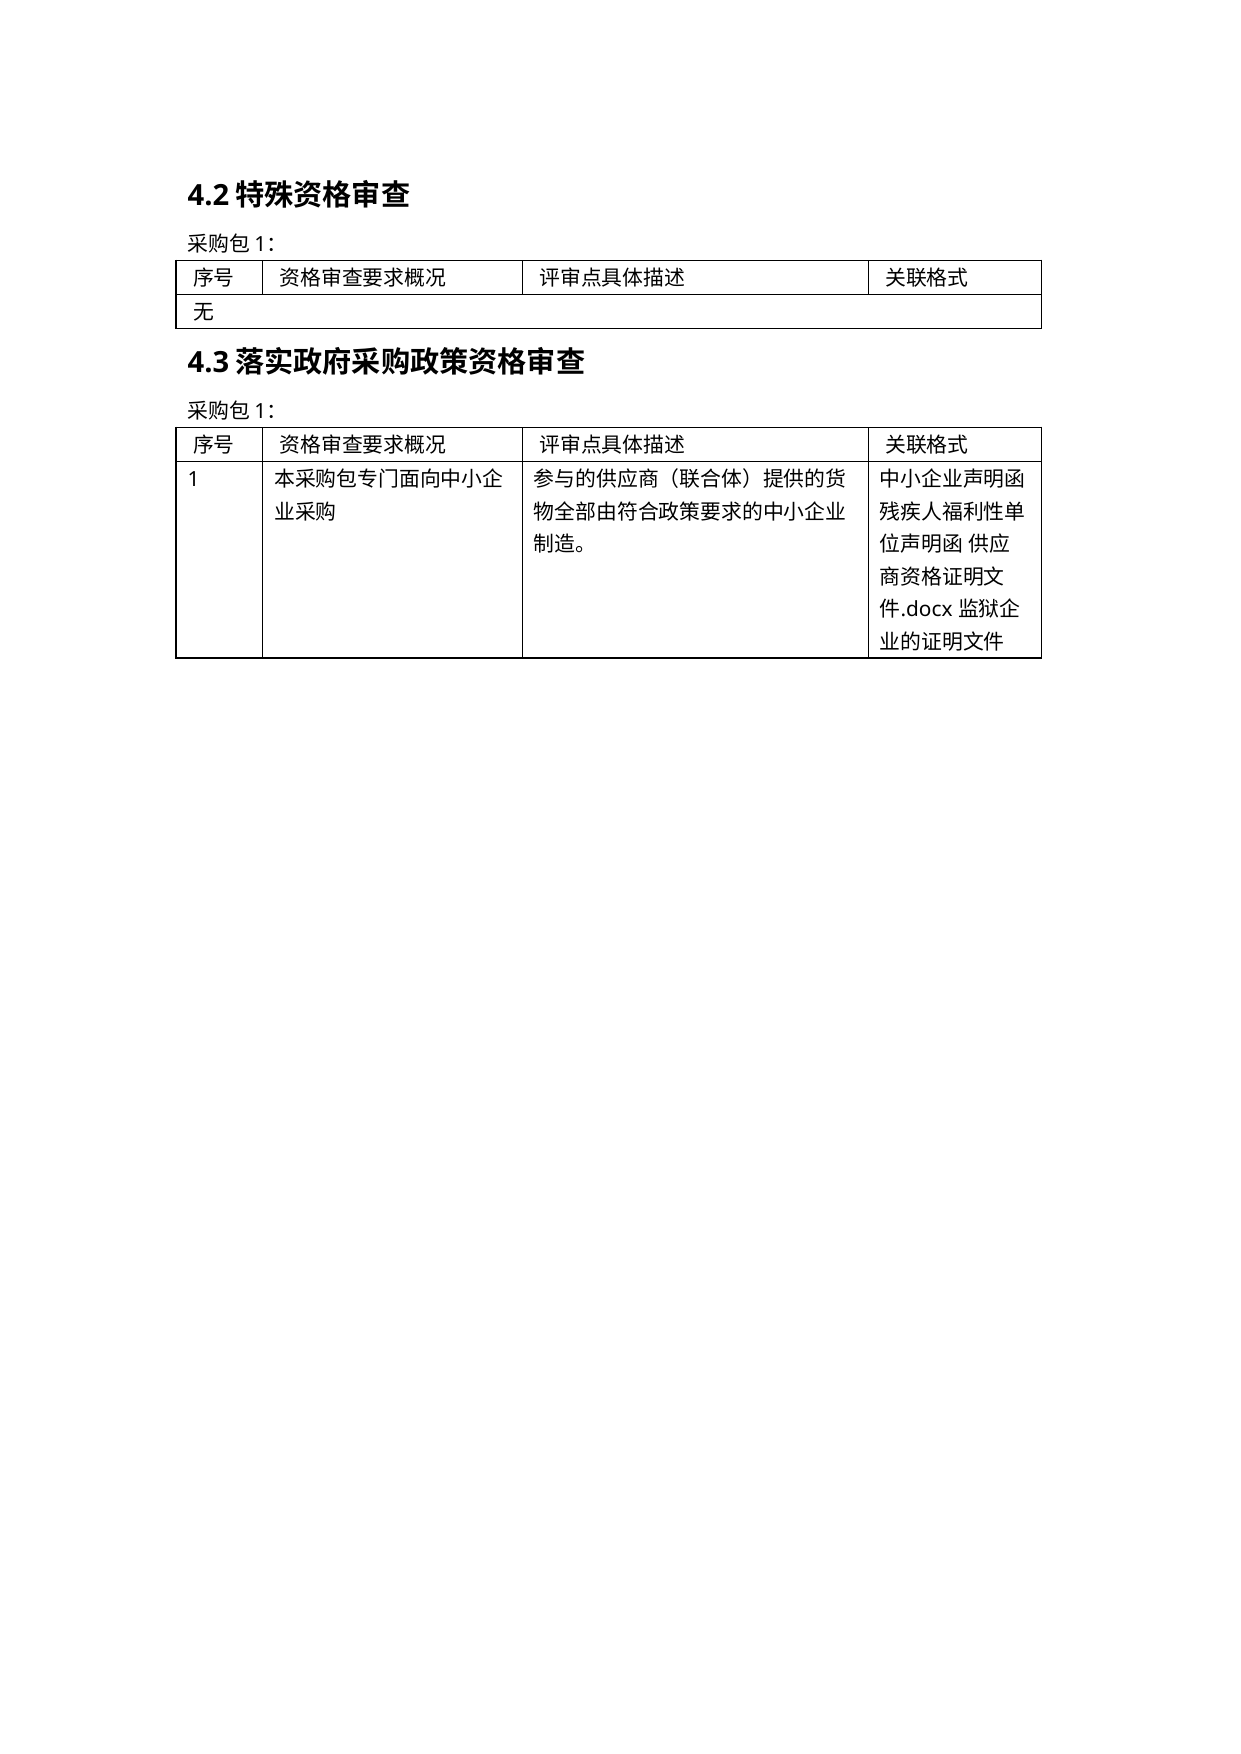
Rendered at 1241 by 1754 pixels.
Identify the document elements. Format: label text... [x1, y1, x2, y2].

table_cell 无 [177, 295, 1041, 328]
table_header 评审点具体描述 [523, 428, 868, 461]
text 采购包1： [187, 394, 1053, 427]
text 4.3落实政府采购政策资格审查 [187, 329, 1053, 394]
table_header 序号 [177, 428, 262, 461]
text 采购包1： [187, 227, 1053, 259]
text 4.2特殊资格审查 [187, 162, 1053, 227]
table_header 关联格式 [869, 261, 1041, 293]
table_header 序号 [177, 261, 262, 293]
table_cell 参与的供应商（联合体）提供的货物全部由符合政策要求的中小企业制造。 [523, 462, 868, 657]
table_cell 本采购包专门面向中小企业采购 [263, 462, 522, 657]
table_header 评审点具体描述 [523, 261, 868, 293]
table_cell 中小企业声明函 残疾人福利性单位声明函 供应商资格证明文件.docx 监狱企业的证明文件 [869, 462, 1041, 657]
table_header 资格审查要求概况 [263, 261, 522, 293]
table_header 关联格式 [869, 428, 1041, 461]
table_cell 1 [177, 462, 262, 657]
table_header 资格审查要求概况 [263, 428, 522, 461]
